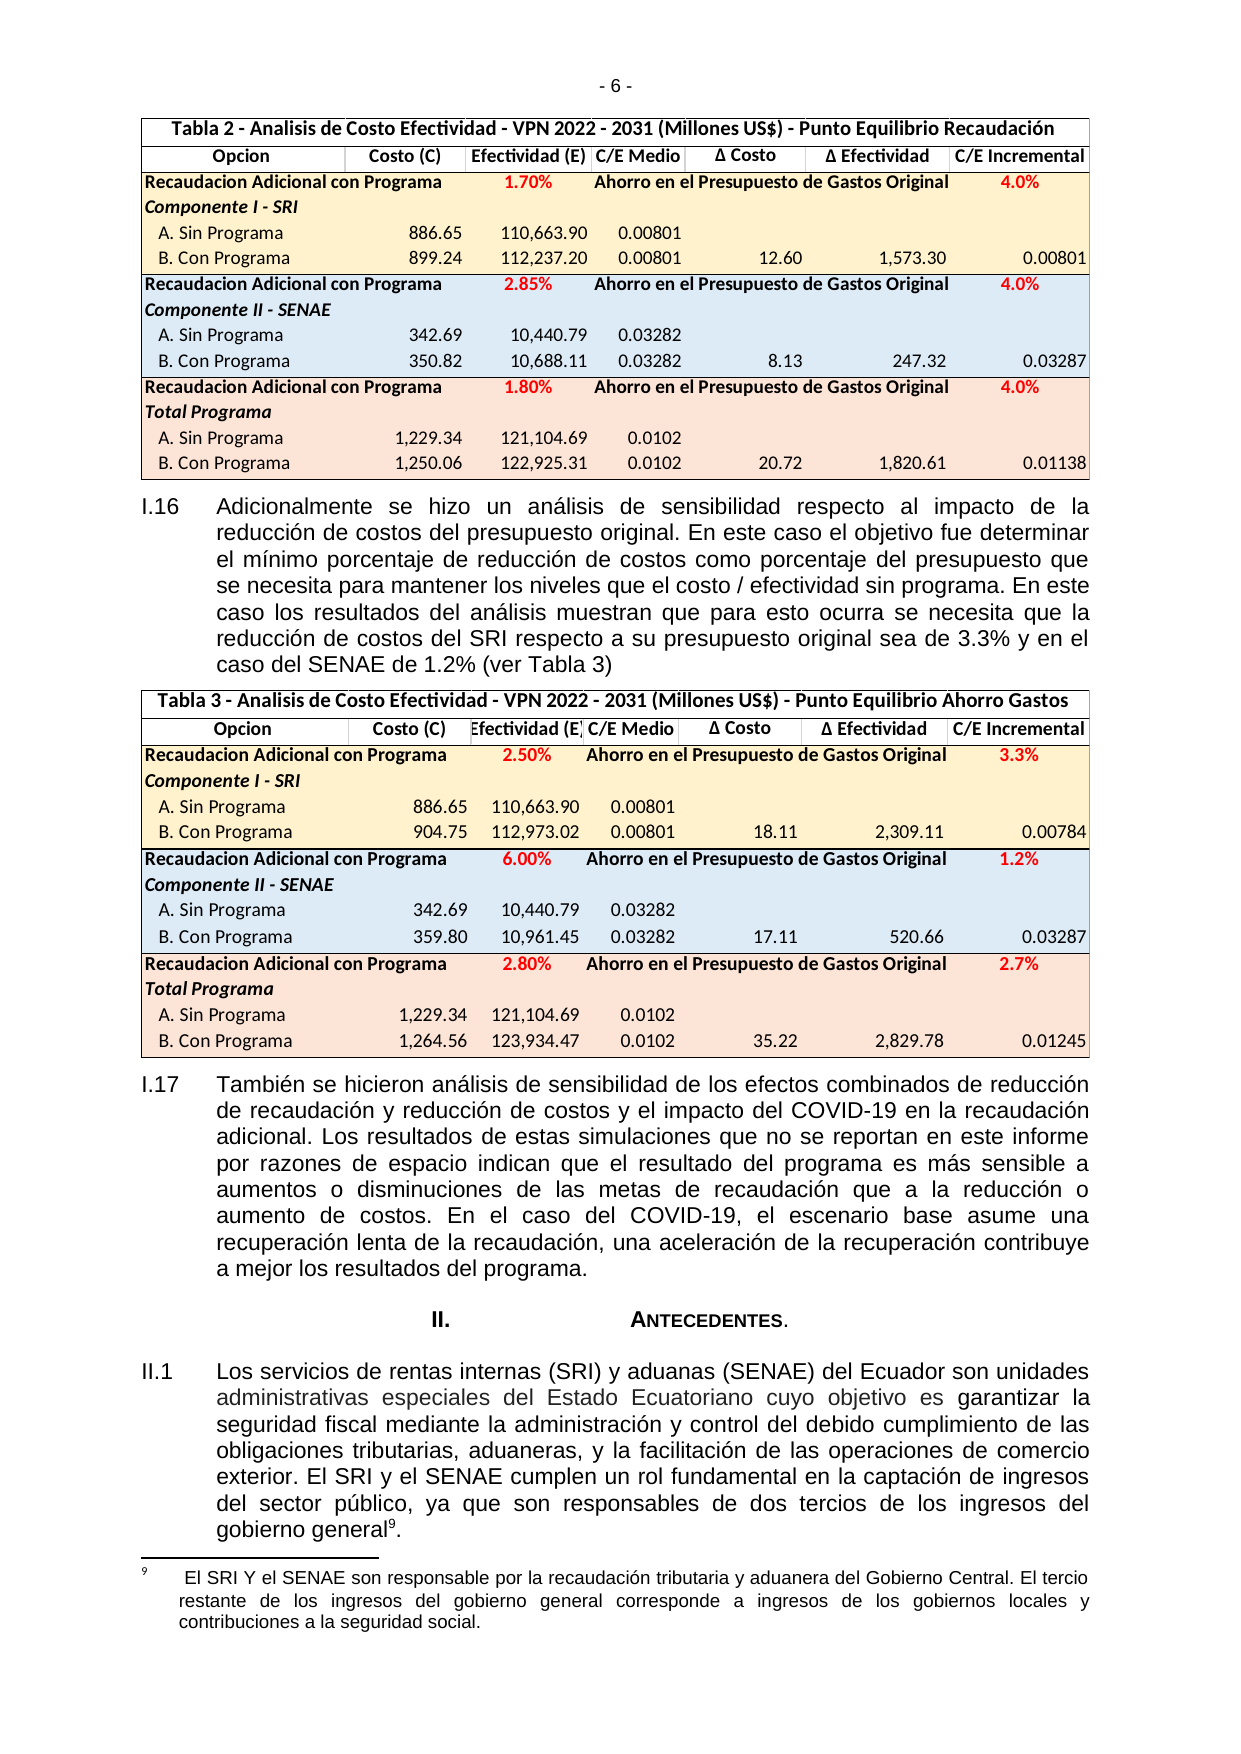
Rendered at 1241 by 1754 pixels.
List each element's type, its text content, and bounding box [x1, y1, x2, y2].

list Antecedentes. [139, 1306, 1090, 1333]
list También se hicieron análisis de sensibilidad de los efectos combinados de reducción de recaudación y reducción de costos y el impacto del COVID-19 en la recaudación adicional. Los resultados de estas simulaciones que no se reportan en este informe por razones de espacio indican que el resultado del programa es más sensible a aumentos o disminuciones de las metas de recaudación que a la reducción o aumento de costos. En el caso del COVID-19, el escenario base asume una recuperación lenta de la recaudación, una aceleración de la recuperación contribuye a mejor los resultados del programa. [141, 1071, 1090, 1281]
list Los servicios de rentas internas (SRI) y aduanas (SENAE) del Ecuador son unidades administrativas especiales del Estado Ecuatoriano cuyo objetivo es garantizar la seguridad fiscal mediante la administración y control del debido cumplimiento de las obligaciones tributarias, aduaneras, y la facilitación de las operaciones de comercio exterior. El SRI y el SENAE cumplen un rol fundamental en la captación de ingresos del sector público, ya que son responsables de dos tercios de los ingresos del gobierno general. [141, 1358, 1090, 1542]
list Adicionalmente se hizo un análisis de sensibilidad respecto al impacto de la reducción de costos del presupuesto original. En este caso el objetivo fue determinar el mínimo porcentaje de reducción de costos como porcentaje del presupuesto que se necesita para mantener los niveles que el costo / efectividad sin programa. En este caso los resultados del análisis muestran que para esto ocurra se necesita que la reducción de costos del SRI respecto a su presupuesto original sea de 3.3% y en el caso del SENAE de 1.2% (ver Tabla 3) [141, 493, 1090, 677]
